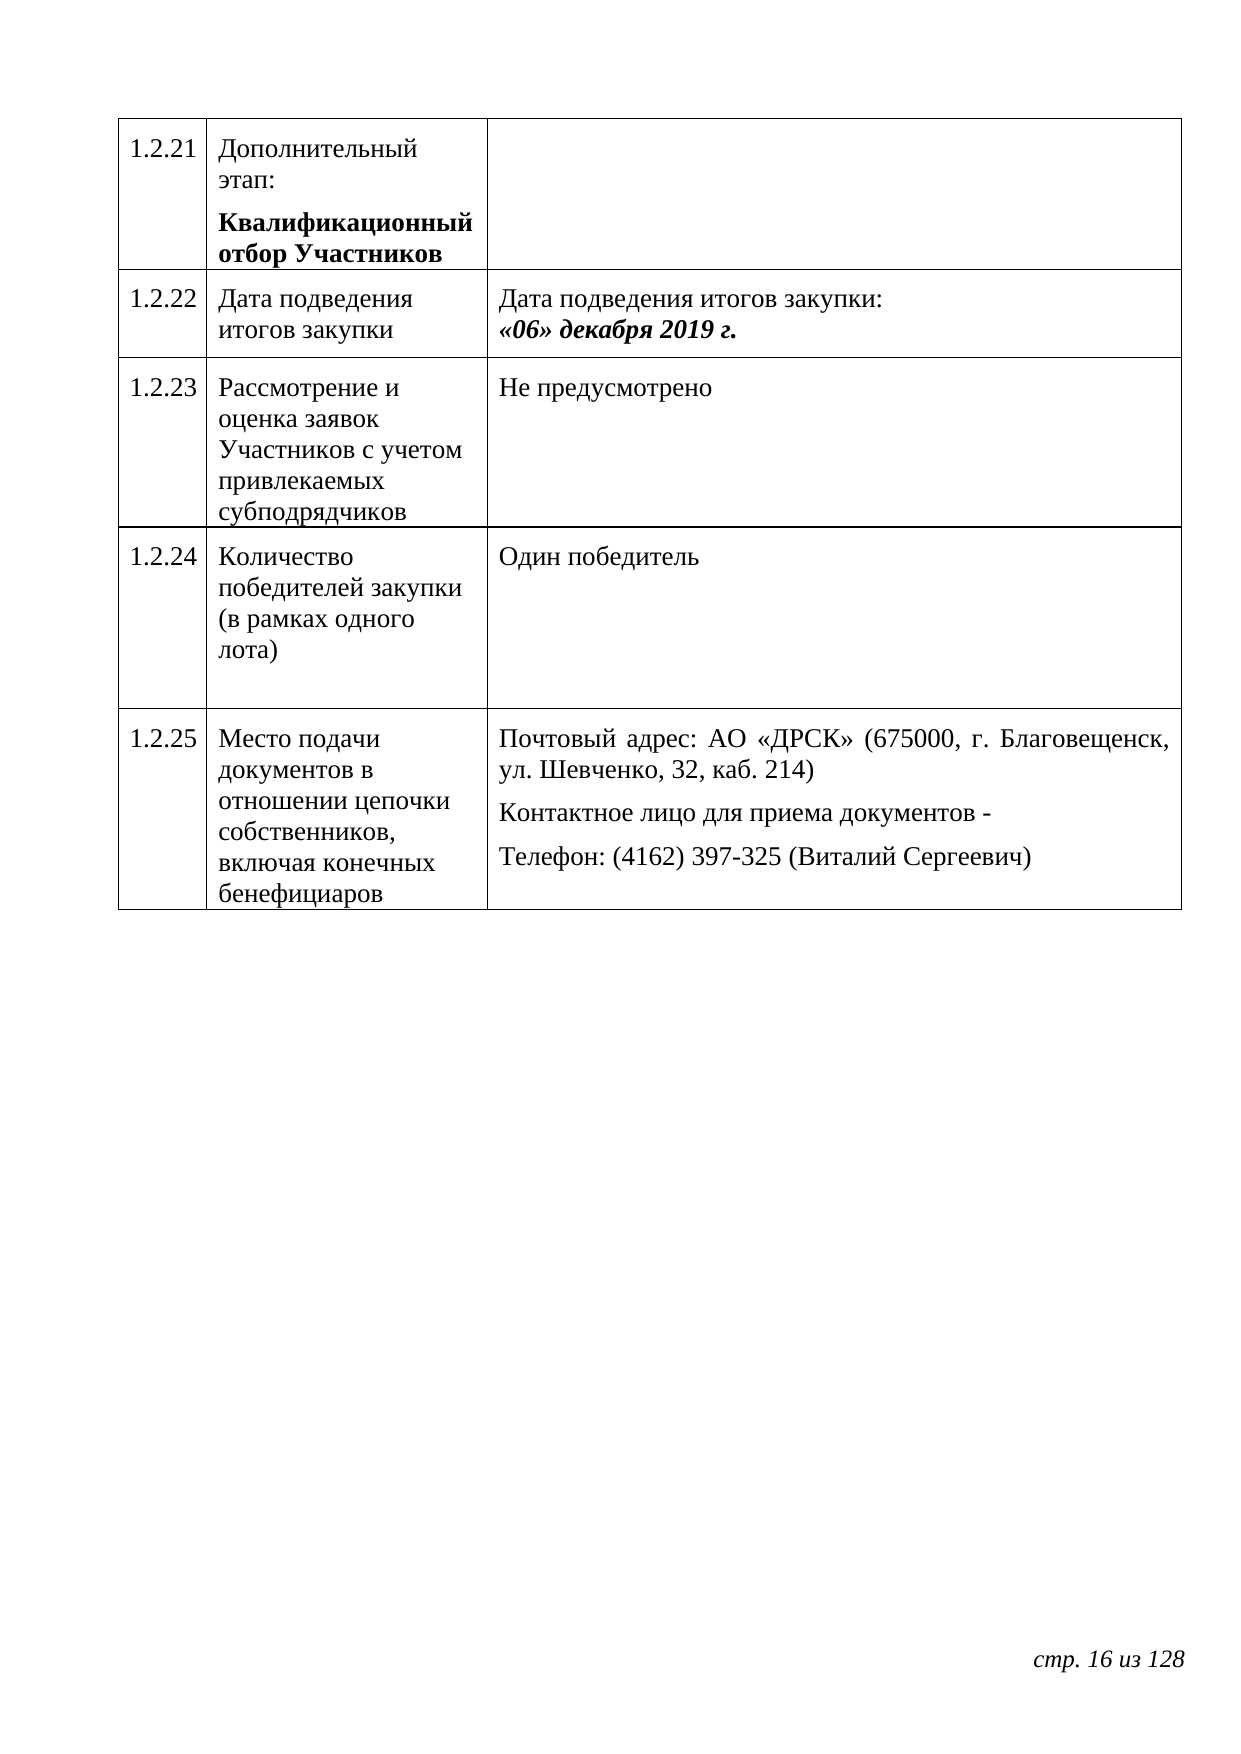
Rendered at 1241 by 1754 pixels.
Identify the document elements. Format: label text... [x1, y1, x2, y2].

table_cell Один победитель [488, 528, 1181, 708]
table_cell Дополнительный этап: Квалификационный отбор Участников [207, 119, 487, 269]
table_cell [119, 119, 206, 269]
table_cell Дата подведения итогов закупки [207, 270, 487, 357]
table_cell Количество победителей закупки (в рамках одного лота) [207, 528, 487, 708]
table_cell [119, 709, 206, 908]
table_cell [119, 528, 206, 708]
table_cell [119, 270, 206, 357]
table_cell Не предусмотрено [488, 358, 1181, 526]
table_cell Почтовый адрес: АО «ДРСК» (675000, г. Благовещенск, ул. Шевченко, 32, каб. 214) Контактное лицо для приема документов - Телефон: (4162) 397-325 (Виталий Сергеевич) [488, 709, 1181, 908]
table_cell [119, 358, 206, 526]
table_cell [488, 119, 1181, 269]
table_cell Место подачи документов в отношении цепочки собственников, включая конечных бенефициаров [207, 709, 487, 908]
table_cell Рассмотрение и оценка заявок Участников с учетом привлекаемых субподрядчиков [207, 358, 487, 526]
table_cell Дата подведения итогов закупки: «06» декабря 2019 г. [488, 270, 1181, 357]
